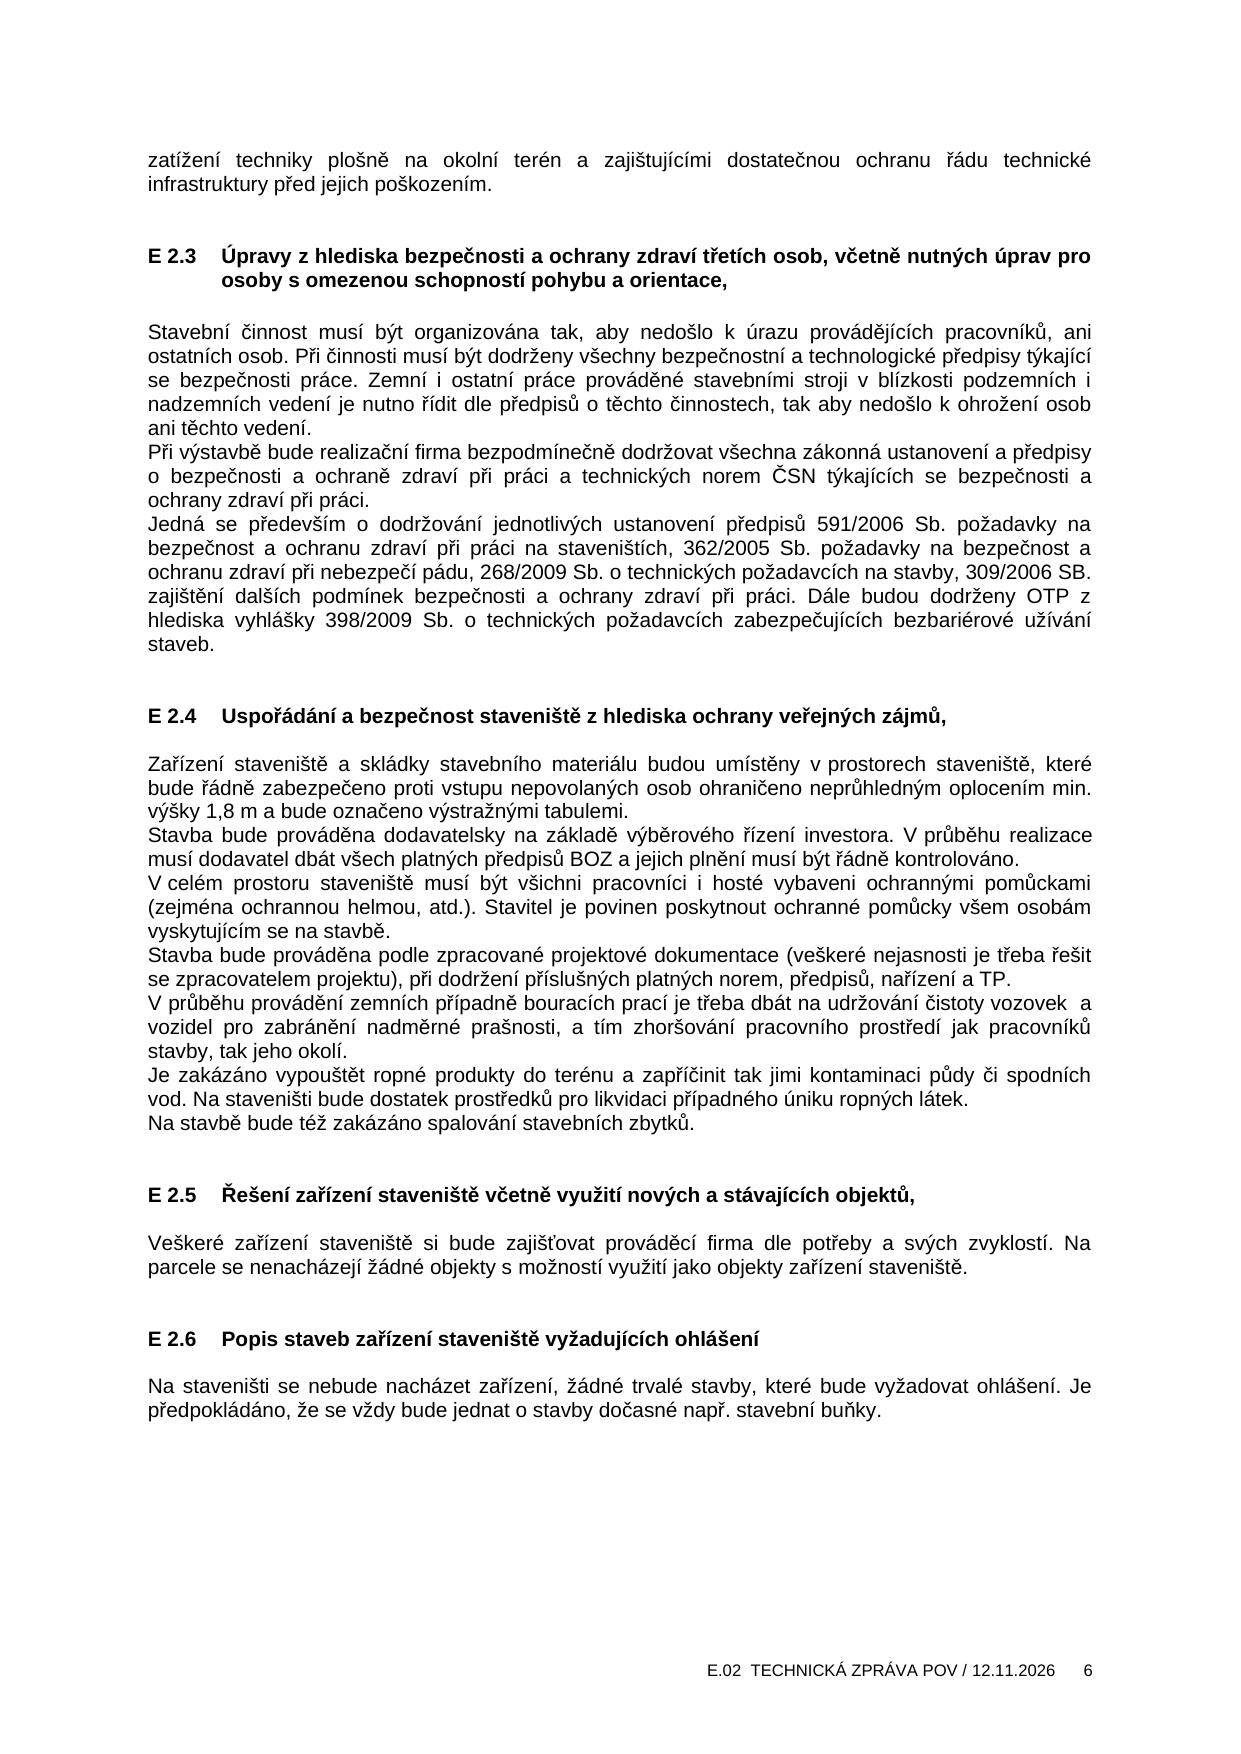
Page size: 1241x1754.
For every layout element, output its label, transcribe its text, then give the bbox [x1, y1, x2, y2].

text Na staveništi se nebude nacházet zařízení, žádné trvalé stavby, které bude vyžadovat ohlášení. Je předpokládáno, že se vždy bude jednat o stavby dočasné např. stavební buňky. [148, 1374, 1093, 1422]
text Zařízení staveniště a skládky stavebního materiálu budou umístěny v prostorech staveniště, které bude řádně zabezpečeno proti vstupu nepovolaných osob ohraničeno neprůhledným oplocením min. výšky 1,8 m a bude označeno výstražnými tabulemi. [148, 751, 1093, 823]
text V celém prostoru staveniště musí být všichni pracovníci i hosté vybaveni ochrannými pomůckami (zejména ochrannou helmou, atd.). Stavitel je povinen poskytnout ochranné pomůcky všem osobám vyskytujícím se na stavbě. [148, 871, 1093, 943]
text Stavba bude prováděna podle zpracované projektové dokumentace (veškeré nejasnosti je třeba řešit se zpracovatelem projektu), při dodržení příslušných platných norem, předpisů, nařízení a TP. [148, 943, 1093, 991]
text V průběhu provádění zemních případně bouracích prací je třeba dbát na udržování čistoty vozovek a vozidel pro zabránění nadměrné prašnosti, a tím zhoršování pracovního prostředí jak pracovníků stavby, tak jeho okolí. [148, 991, 1093, 1063]
text Na stavbě bude též zakázáno spalování stavebních zbytků. [148, 1111, 1093, 1135]
text E 2.3 Úpravy z hlediska bezpečnosti a ochrany zdraví třetích osob, včetně nutných úprav pro osoby s omezenou schopností pohybu a orientace, [148, 243, 1093, 291]
text Při výstavbě bude realizační firma bezpodmínečně dodržovat všechna zákonná ustanovení a předpisy o bezpečnosti a ochraně zdraví při práci a technických norem ČSN týkajících se bezpečnosti a ochrany zdraví při práci. [148, 440, 1093, 512]
text Veškeré zařízení staveniště si bude zajišťovat prováděcí firma dle potřeby a svých zvyklostí. Na parcele se nenacházejí žádné objekty s možností využití jako objekty zařízení staveniště. [148, 1231, 1093, 1278]
text Je zakázáno vypouštět ropné produkty do terénu a zapříčinit tak jimi kontaminaci půdy či spodních vod. Na staveništi bude dostatek prostředků pro likvidaci případného úniku ropných látek. [148, 1063, 1093, 1111]
text E 2.4 Uspořádání a bezpečnost staveniště z hlediska ochrany veřejných zájmů, [148, 703, 1093, 727]
text Stavba bude prováděna dodavatelsky na základě výběrového řízení investora. V průběhu realizace musí dodavatel dbát všech platných předpisů BOZ a jejich plnění musí být řádně kontrolováno. [148, 823, 1093, 871]
text Stavební činnost musí být organizována tak, aby nedošlo k úrazu provádějících pracovníků, ani ostatních osob. Při činnosti musí být dodrženy všechny bezpečnostní a technologické předpisy týkající se bezpečnosti práce. Zemní i ostatní práce prováděné stavebními stroji v blízkosti podzemních i nadzemních vedení je nutno řídit dle předpisů o těchto činnostech, tak aby nedošlo k ohrožení osob ani těchto vedení. [148, 320, 1093, 440]
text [148, 148, 1093, 196]
text E 2.6 Popis staveb zařízení staveniště vyžadujících ohlášení [148, 1326, 1093, 1350]
text E 2.5 Řešení zařízení staveniště včetně využití nových a stávajících objektů, [148, 1183, 1093, 1207]
text Jedná se především o dodržování jednotlivých ustanovení předpisů 591/2006 Sb. požadavky na bezpečnost a ochranu zdraví při práci na staveništích, 362/2005 Sb. požadavky na bezpečnost a ochranu zdraví při nebezpečí pádu, 268/2009 Sb. o technických požadavcích na stavby, 309/2006 SB. zajištění dalších podmínek bezpečnosti a ochrany zdraví při práci. Dále budou dodrženy OTP z hlediska vyhlášky 398/2009 Sb. o technických požadavcích zabezpečujících bezbariérové užívání staveb. [148, 512, 1093, 656]
